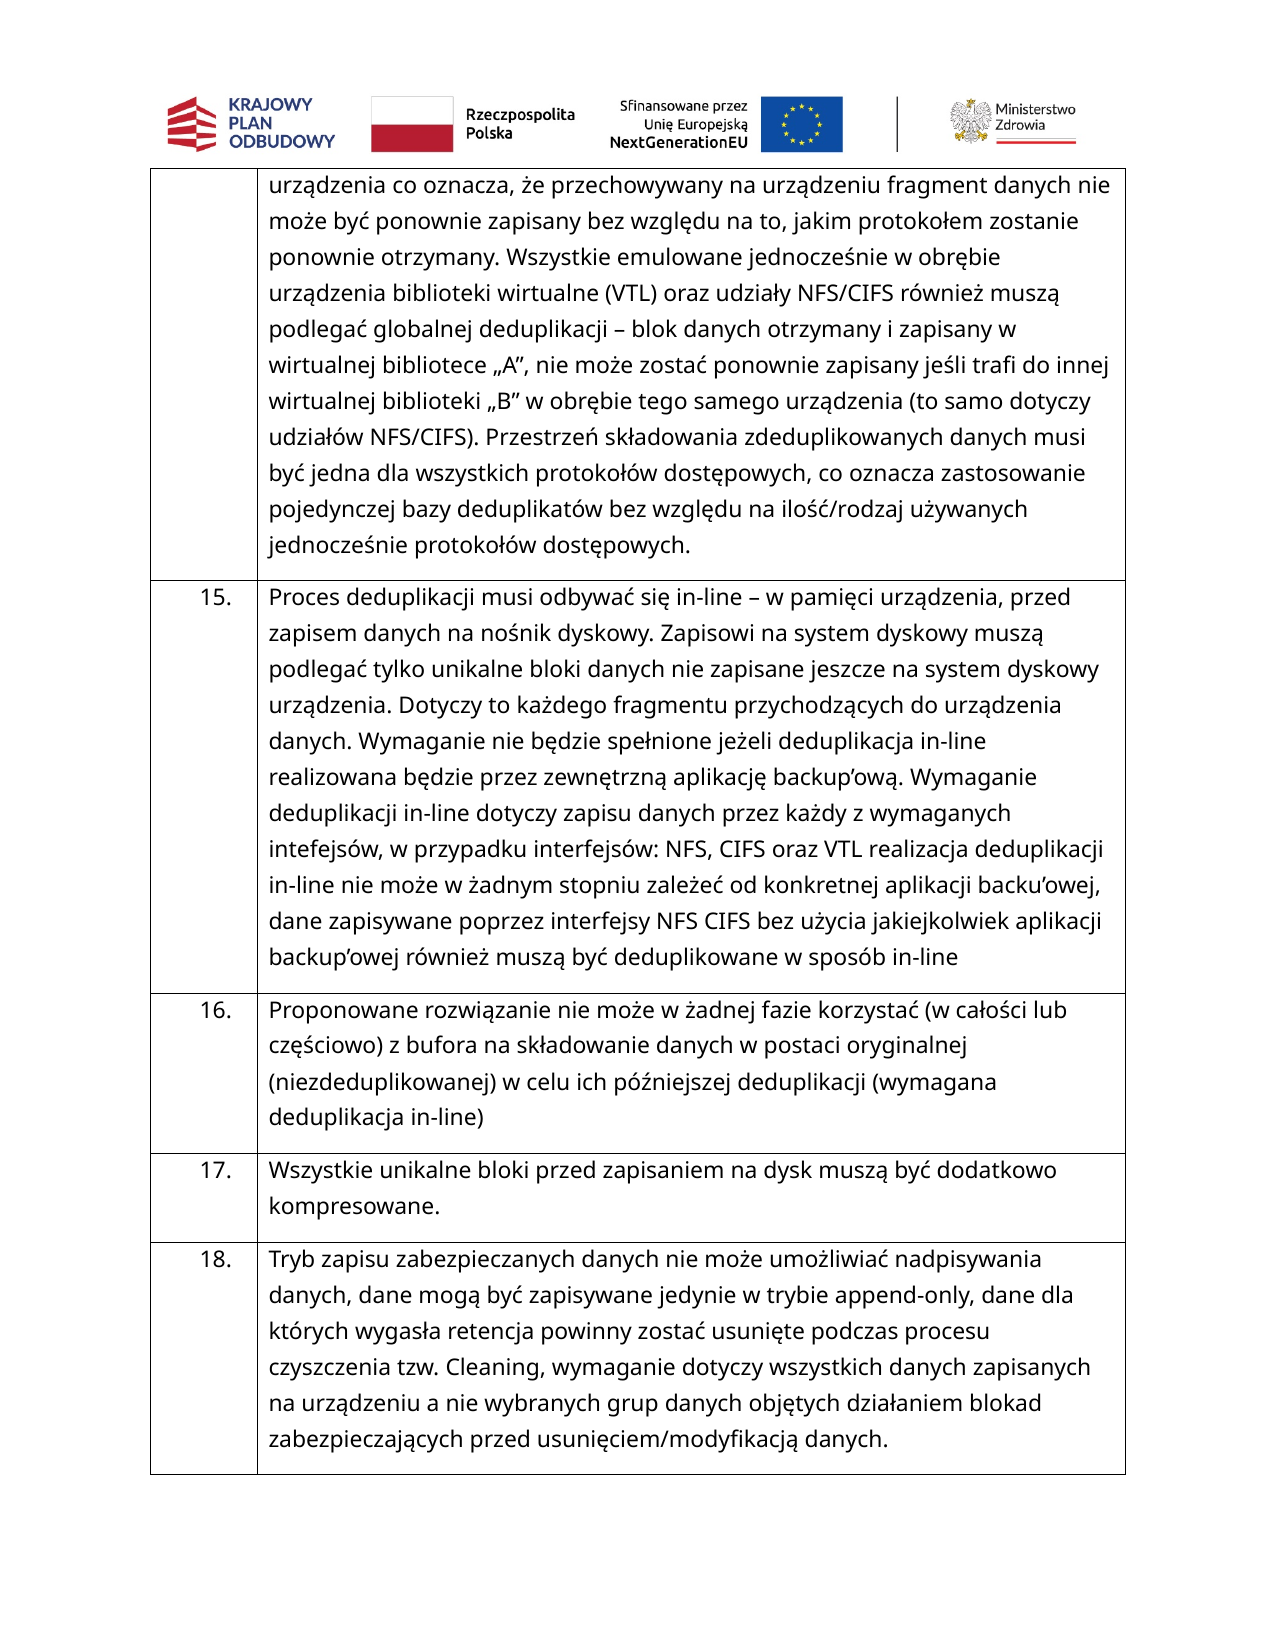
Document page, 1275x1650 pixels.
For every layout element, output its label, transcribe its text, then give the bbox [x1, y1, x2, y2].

table_cell Wszystkie unikalne bloki przed zapisaniem na dysk muszą być dodatkowo kompresowane. [258, 1154, 1125, 1242]
table_cell [151, 994, 257, 1153]
table_cell Tryb zapisu zabezpieczanych danych nie może umożliwiać nadpisywania danych, dane mogą być zapisywane jedynie w trybie append-only, dane dla których wygasła retencja powinny zostać usunięte podczas procesu czyszczenia tzw. Cleaning, wymaganie dotyczy wszystkich danych zapisanych na urządzeniu a nie wybranych grup danych objętych działaniem blokad zabezpieczających przed usunięciem/modyfikacją danych. [258, 1243, 1125, 1474]
table_cell Proces deduplikacji musi odbywać się in-line – w pamięci urządzenia, przed zapisem danych na nośnik dyskowy. Zapisowi na system dyskowy muszą podlegać tylko unikalne bloki danych nie zapisane jeszcze na system dyskowy urządzenia. Dotyczy to każdego fragmentu przychodzących do urządzenia danych. Wymaganie nie będzie spełnione jeżeli deduplikacja in-line realizowana będzie przez zewnętrzną aplikację backup’ową. Wymaganie deduplikacji in-line dotyczy zapisu danych przez każdy z wymaganych intefejsów, w przypadku interfejsów: NFS, CIFS oraz VTL realizacja deduplikacji in-line nie może w żadnym stopniu zależeć od konkretnej aplikacji backu’owej, dane zapisywane poprzez interfejsy NFS CIFS bez użycia jakiejkolwiek aplikacji backup’owej również muszą być deduplikowane w sposób in-line [258, 581, 1125, 992]
table_cell Proponowane rozwiązanie nie może w żadnej fazie korzystać (w całości lub częściowo) z bufora na składowanie danych w postaci oryginalnej (niezdeduplikowanej) w celu ich późniejszej deduplikacji (wymagana deduplikacja in-line) [258, 994, 1125, 1153]
table_cell [151, 1243, 257, 1474]
table_cell [151, 581, 257, 992]
table_cell [151, 1154, 257, 1242]
table_cell [151, 169, 257, 580]
picture [150, 73, 1095, 168]
